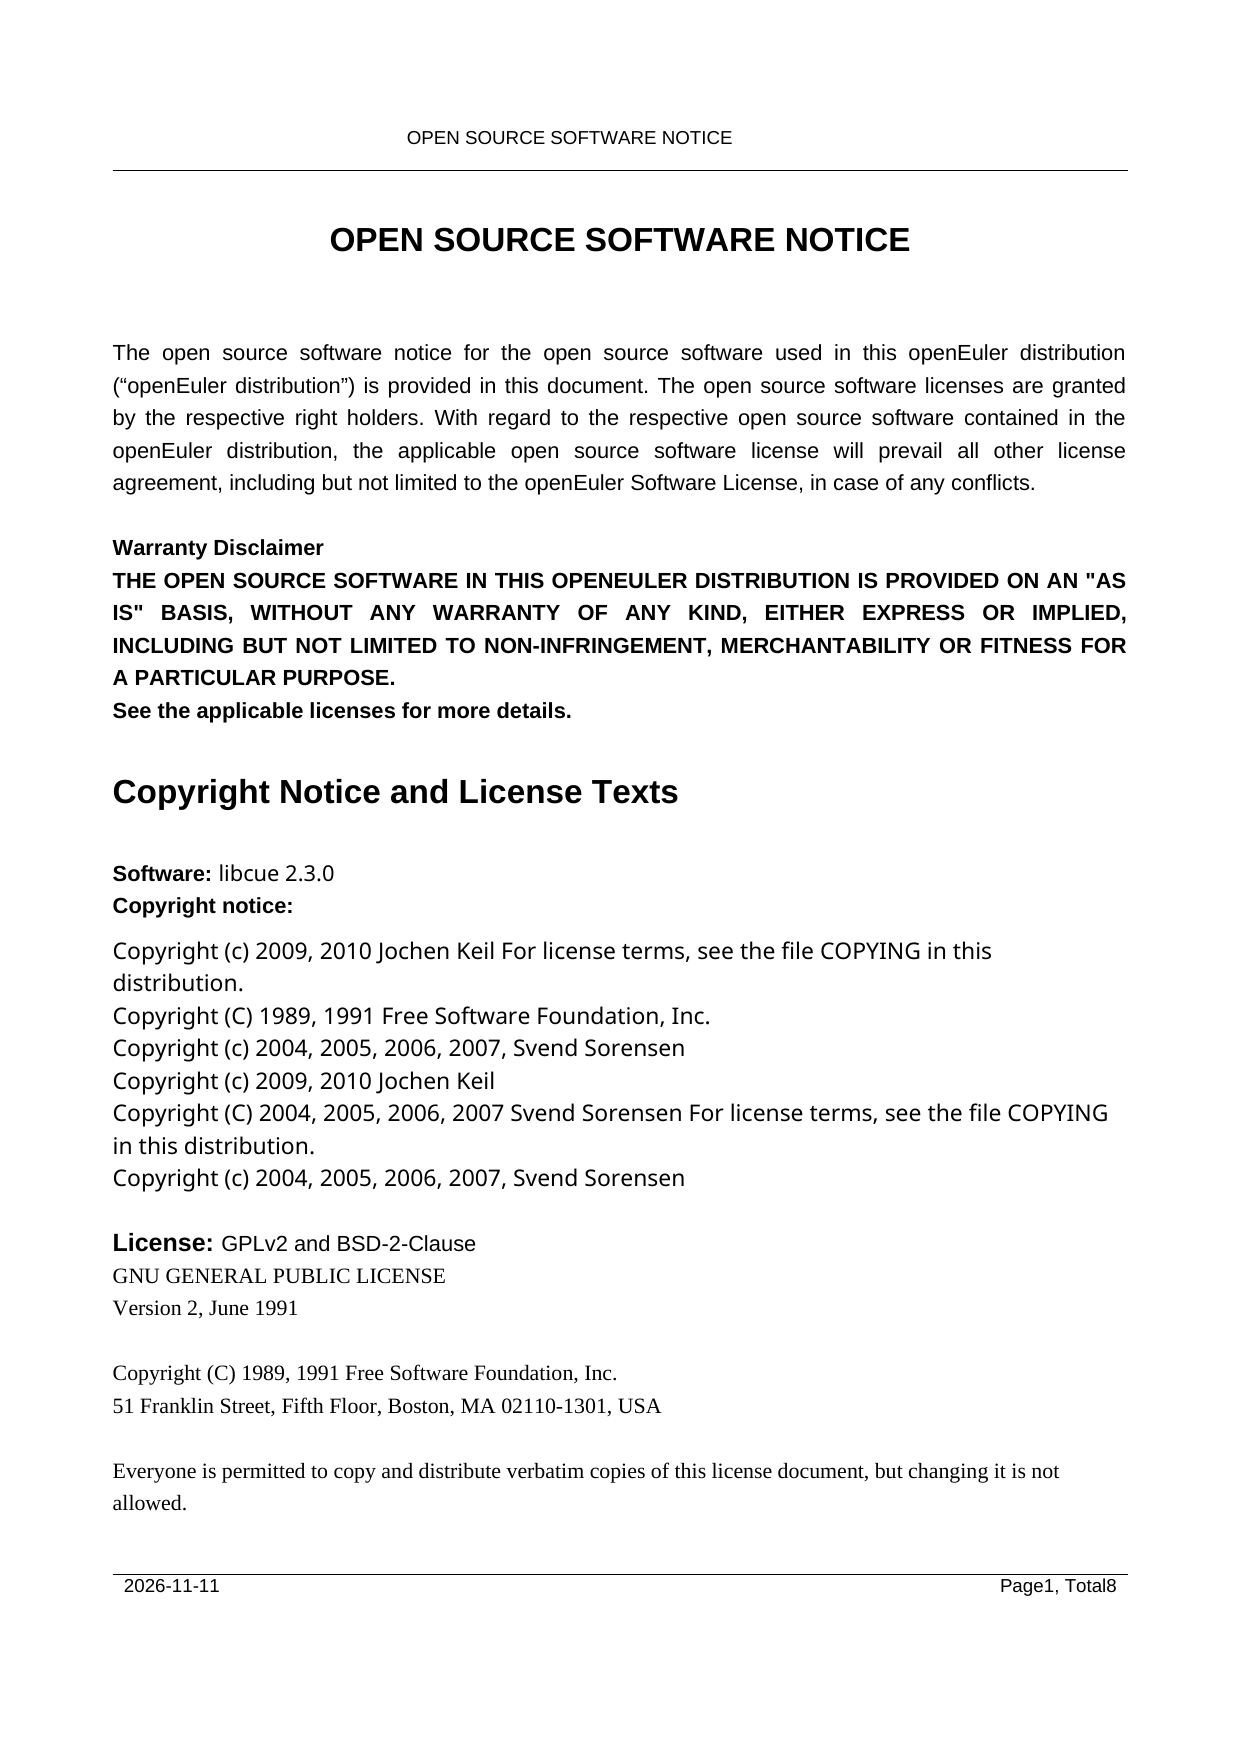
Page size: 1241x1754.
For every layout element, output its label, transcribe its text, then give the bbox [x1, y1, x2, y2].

title Software: libcue 2.3.0 [112, 856, 1128, 889]
text License: GPLv2 and BSD-2-Clause [112, 1226, 1128, 1259]
text Copyright (c) 2009, 2010 Jochen Keil For license terms, see the file COPYING in this distribution. Copyright (C) 1989, 1991 Free Software Foundation, Inc. Copyright (c) 2004, 2005, 2006, 2007, Svend Sorensen Copyright (c) 2009, 2010 Jochen Keil Copyright (C) 2004, 2005, 2006, 2007 Svend Sorensen For license terms, see the file COPYING in this distribution. Copyright (c) 2004, 2005, 2006, 2007, Svend Sorensen [112, 934, 1128, 1226]
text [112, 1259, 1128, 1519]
text Copyright notice: [112, 889, 1128, 921]
text The open source software notice for the open source software used in this openEuler distribution (“openEuler distribution”) is provided in this document. The open source software licenses are granted by the respective right holders. With regard to the respective open source software contained in the openEuler distribution, the applicable open source software license will prevail all other license agreement, including but not limited to the openEuler Software License, in case of any conflicts. [112, 336, 1128, 499]
text OPEN SOURCE SOFTWARE NOTICE [112, 206, 1128, 271]
text Warranty Disclaimer [112, 531, 1128, 564]
text Copyright Notice and License Texts [112, 759, 1128, 824]
text THE OPEN SOURCE SOFTWARE IN THIS OPENEULER DISTRIBUTION IS PROVIDED ON AN "AS IS" BASIS, WITHOUT ANY WARRANTY OF ANY KIND, EITHER EXPRESS OR IMPLIED, INCLUDING BUT NOT LIMITED TO NON-INFRINGEMENT, MERCHANTABILITY OR FITNESS FOR A PARTICULAR PURPOSE. See the applicable licenses for more details. [112, 564, 1128, 726]
